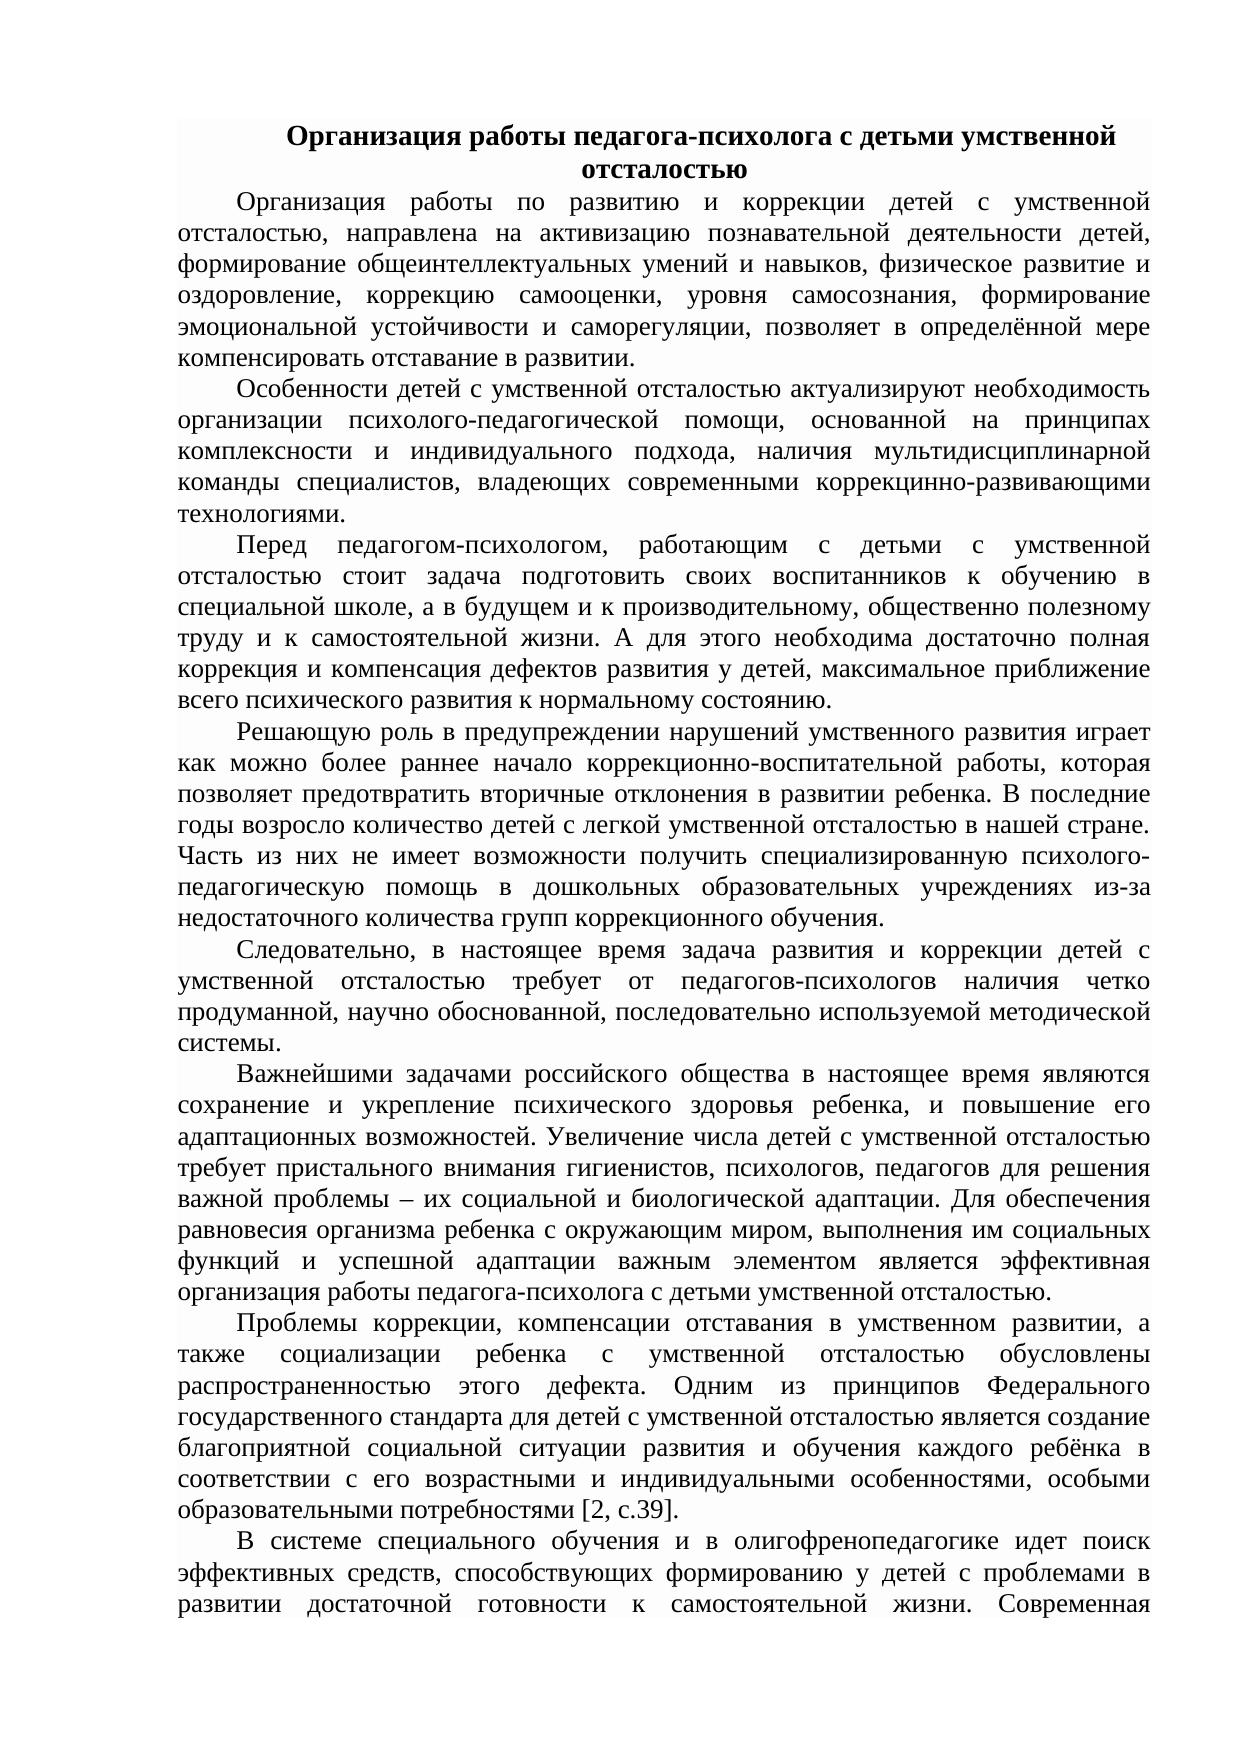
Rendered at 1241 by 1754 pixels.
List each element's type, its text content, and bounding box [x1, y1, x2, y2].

text Организация работы педагога-психолога с детьми умственной отсталостью [177, 118, 1152, 185]
text Перед педагогом-психологом, работающим с детьми с умственной отсталостью стоит задача подготовить своих воспитанников к обучению в специальной школе, а в будущем и к производительному, общественно полезному труду и к самостоятельной жизни. А для этого необходима достаточно полная коррекция и компенсация дефектов развития у детей, максимальное приближение всего психического развития к нормальному состоянию. [177, 528, 1152, 715]
text Особенности детей с умственной отсталостью актуализируют необходимость организации психолого-педагогической помощи, основанной на принципах комплексности и индивидуального подхода, наличия мультидисциплинарной команды специалистов, владеющих современными коррекцинно-развивающими технологиями. [177, 372, 1152, 528]
text Решающую роль в предупреждении нарушений умственного развития играет как можно более раннее начало коррекционно-воспитательной работы, которая позволяет предотвратить вторичные отклонения в развитии ребенка. В последние годы возросло количество детей с легкой умственной отсталостью в нашей стране. Часть из них не имеет возможности получить специализированную психолого-педагогическую помощь в дошкольных образовательных учреждениях из-за недостаточного количества групп коррекционного обучения. [177, 715, 1152, 933]
text Организация работы по развитию и коррекции детей с умственной отсталостью, направлена на активизацию познавательной деятельности детей, формирование общеинтеллектуальных умений и навыков, физическое развитие и оздоровление, коррекцию самооценки, уровня самосознания, формирование эмоциональной устойчивости и саморегуляции, позволяет в определённой мере компенсировать отставание в развитии. [177, 185, 1152, 372]
text Важнейшими задачами российского общества в настоящее время являются сохранение и укрепление психического здоровья ребенка, и повышение его адаптационных возможностей. Увеличение числа детей с умственной отсталостью требует пристального внимания гигиенистов, психологов, педагогов для решения важной проблемы – их социальной и биологической адаптации. Для обеспечения равновесия организма ребенка с окружающим миром, выполнения им социальных функций и успешной адаптации важным элементом является эффективная организация работы педагога-психолога с детьми умственной отсталостью. [177, 1057, 1152, 1306]
text Следовательно, в настоящее время задача развития и коррекции детей с умственной отсталостью требует от педагогов-психологов наличия четко продуманной, научно обоснованной, последовательно используемой методической системы. [177, 933, 1152, 1057]
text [177, 1524, 1152, 1618]
text Проблемы коррекции, компенсации отставания в умственном развитии, а также социализации ребенка с умственной отсталостью обусловлены распространенностью этого дефекта. Одним из принципов Федерального государственного стандарта для детей с умственной отсталостью является создание благоприятной социальной ситуации развития и обучения каждого ребёнка в соответствии с его возрастными и индивидуальными особенностями, особыми образовательными потребностями [2, с.39]. [177, 1306, 1152, 1524]
